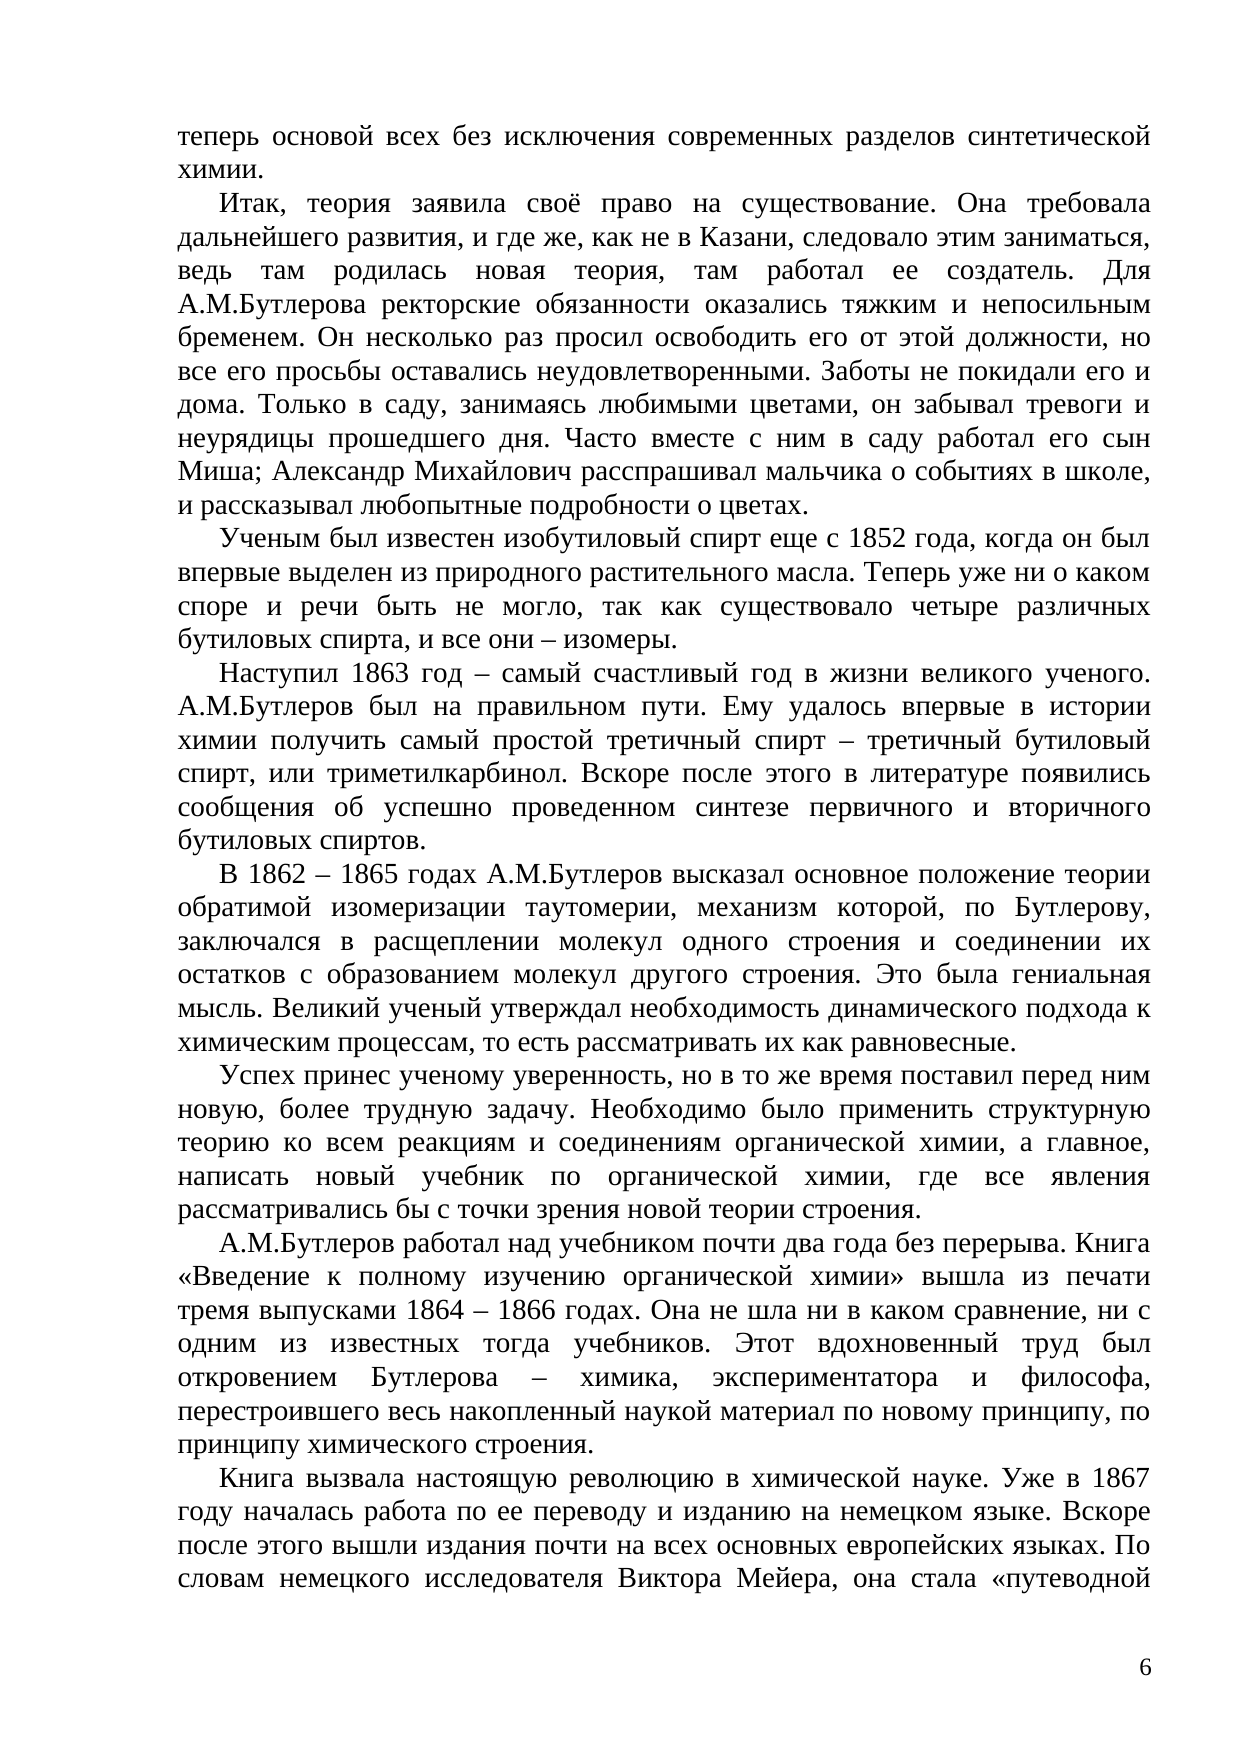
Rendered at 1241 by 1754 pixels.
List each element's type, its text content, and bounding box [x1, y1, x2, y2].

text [177, 118, 1152, 185]
text Наступил 1863 год – самый счастливый год в жизни великого ученого. А.М.Бутлеров был на правильном пути. Ему удалось впервые в истории химии получить самый простой третичный спирт – третичный бутиловый спирт, или триметилкарбинол. Вскоре после этого в литературе появились сообщения об успешно проведенном синтезе первичного и вторичного бутиловых спиртов. [177, 655, 1152, 856]
text Успех принес ученому уверенность, но в то же время поставил перед ним новую, более трудную задачу. Необходимо было применить структурную теорию ко всем реакциям и соединениям органической химии, а главное, написать новый учебник по органической химии, где все явления рассматривались бы с точки зрения новой теории строения. [177, 1057, 1152, 1225]
text А.М.Бутлеров работал над учебником почти два года без перерыва. Книга «Введение к полному изучению органической химии» вышла из печати тремя выпусками 1864 – 1866 годах. Она не шла ни в каком сравнение, ни с одним из известных тогда учебников. Этот вдохновенный труд был откровением Бутлерова – химика, экспериментатора и философа, перестроившего весь накопленный наукой материал по новому принципу, по принципу химического строения. [177, 1225, 1152, 1460]
text В 1862 – 1865 годах А.М.Бутлеров высказал основное положение теории обратимой изомеризации таутомерии, механизм которой, по Бутлерову, заключался в расщеплении молекул одного строения и соединении их остатков с образованием молекул другого строения. Это была гениальная мысль. Великий ученый утверждал необходимость динамического подхода к химическим процессам, то есть рассматривать их как равновесные. [177, 856, 1152, 1057]
text Ученым был известен изобутиловый спирт еще с 1852 года, когда он был впервые выделен из природного растительного масла. Теперь уже ни о каком споре и речи быть не могло, так как существовало четыре различных бутиловых спирта, и все они – изомеры. [177, 521, 1152, 655]
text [177, 1460, 1152, 1594]
text Итак, теория заявила своё право на существование. Она требовала дальнейшего развития, и где же, как не в Казани, следовало этим заниматься, ведь там родилась новая теория, там работал ее создатель. Для А.М.Бутлерова ректорские обязанности оказались тяжким и непосильным бременем. Он несколько раз просил освободить его от этой должности, но все его просьбы оставались неудовлетворенными. Заботы не покидали его и дома. Только в саду, занимаясь любимыми цветами, он забывал тревоги и неурядицы прошедшего дня. Часто вместе с ним в саду работал его сын Миша; Александр Михайлович расспрашивал мальчика о событиях в школе, и рассказывал любопытные подробности о цветах. [177, 185, 1152, 521]
